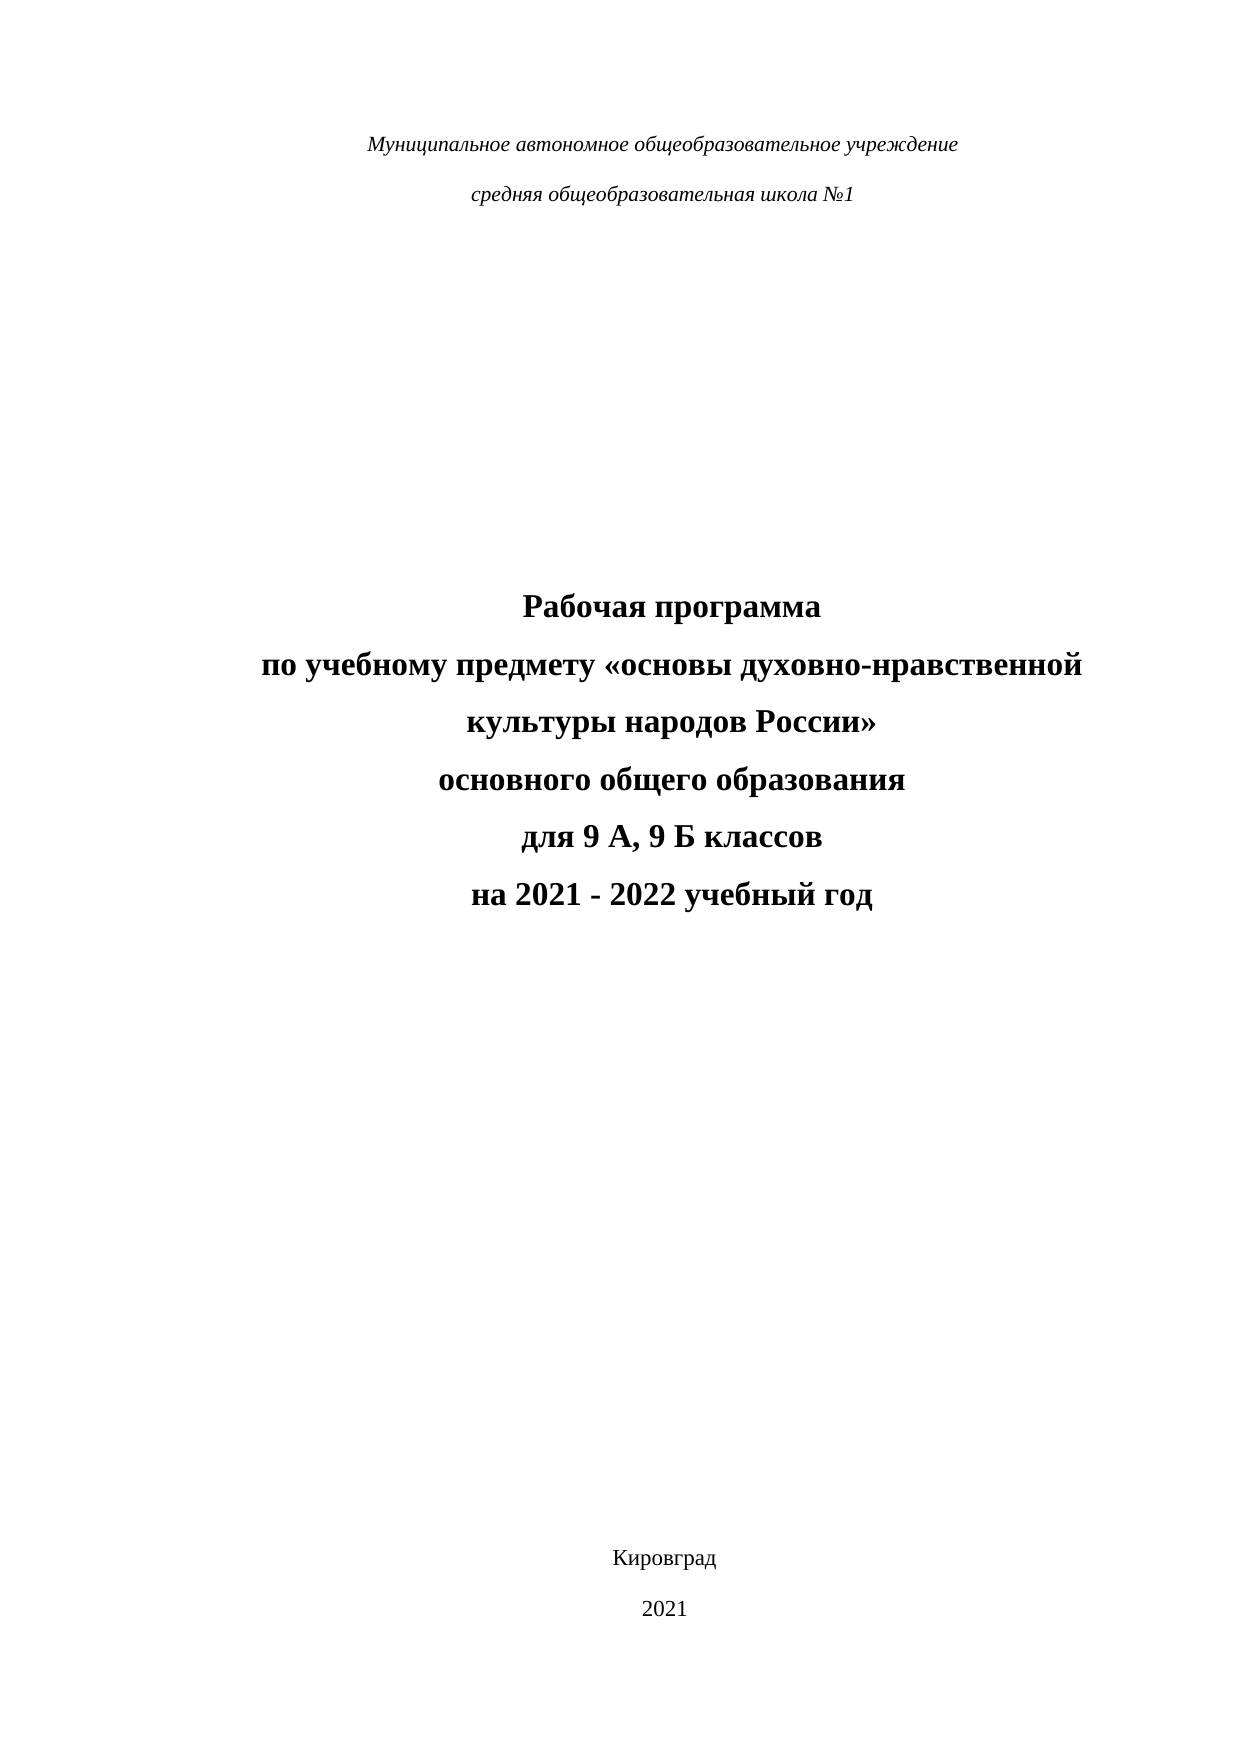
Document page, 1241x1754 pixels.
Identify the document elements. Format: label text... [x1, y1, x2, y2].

text по учебному предмету «основы духовно-нравственной культуры народов России» [192, 644, 1152, 740]
text для 9 А, 9 Б классов [192, 817, 1152, 855]
text Муниципальное автономное общеобразовательное учреждение [177, 131, 1152, 174]
text основного общего образования [192, 759, 1152, 798]
text Кировград [177, 1544, 1152, 1571]
text средняя общеобразовательная школа №1 [177, 181, 1152, 224]
text Рабочая программа [192, 587, 1152, 625]
text на 2021 - 2022 учебный год [192, 874, 1152, 913]
text 2021 [177, 1595, 1152, 1622]
